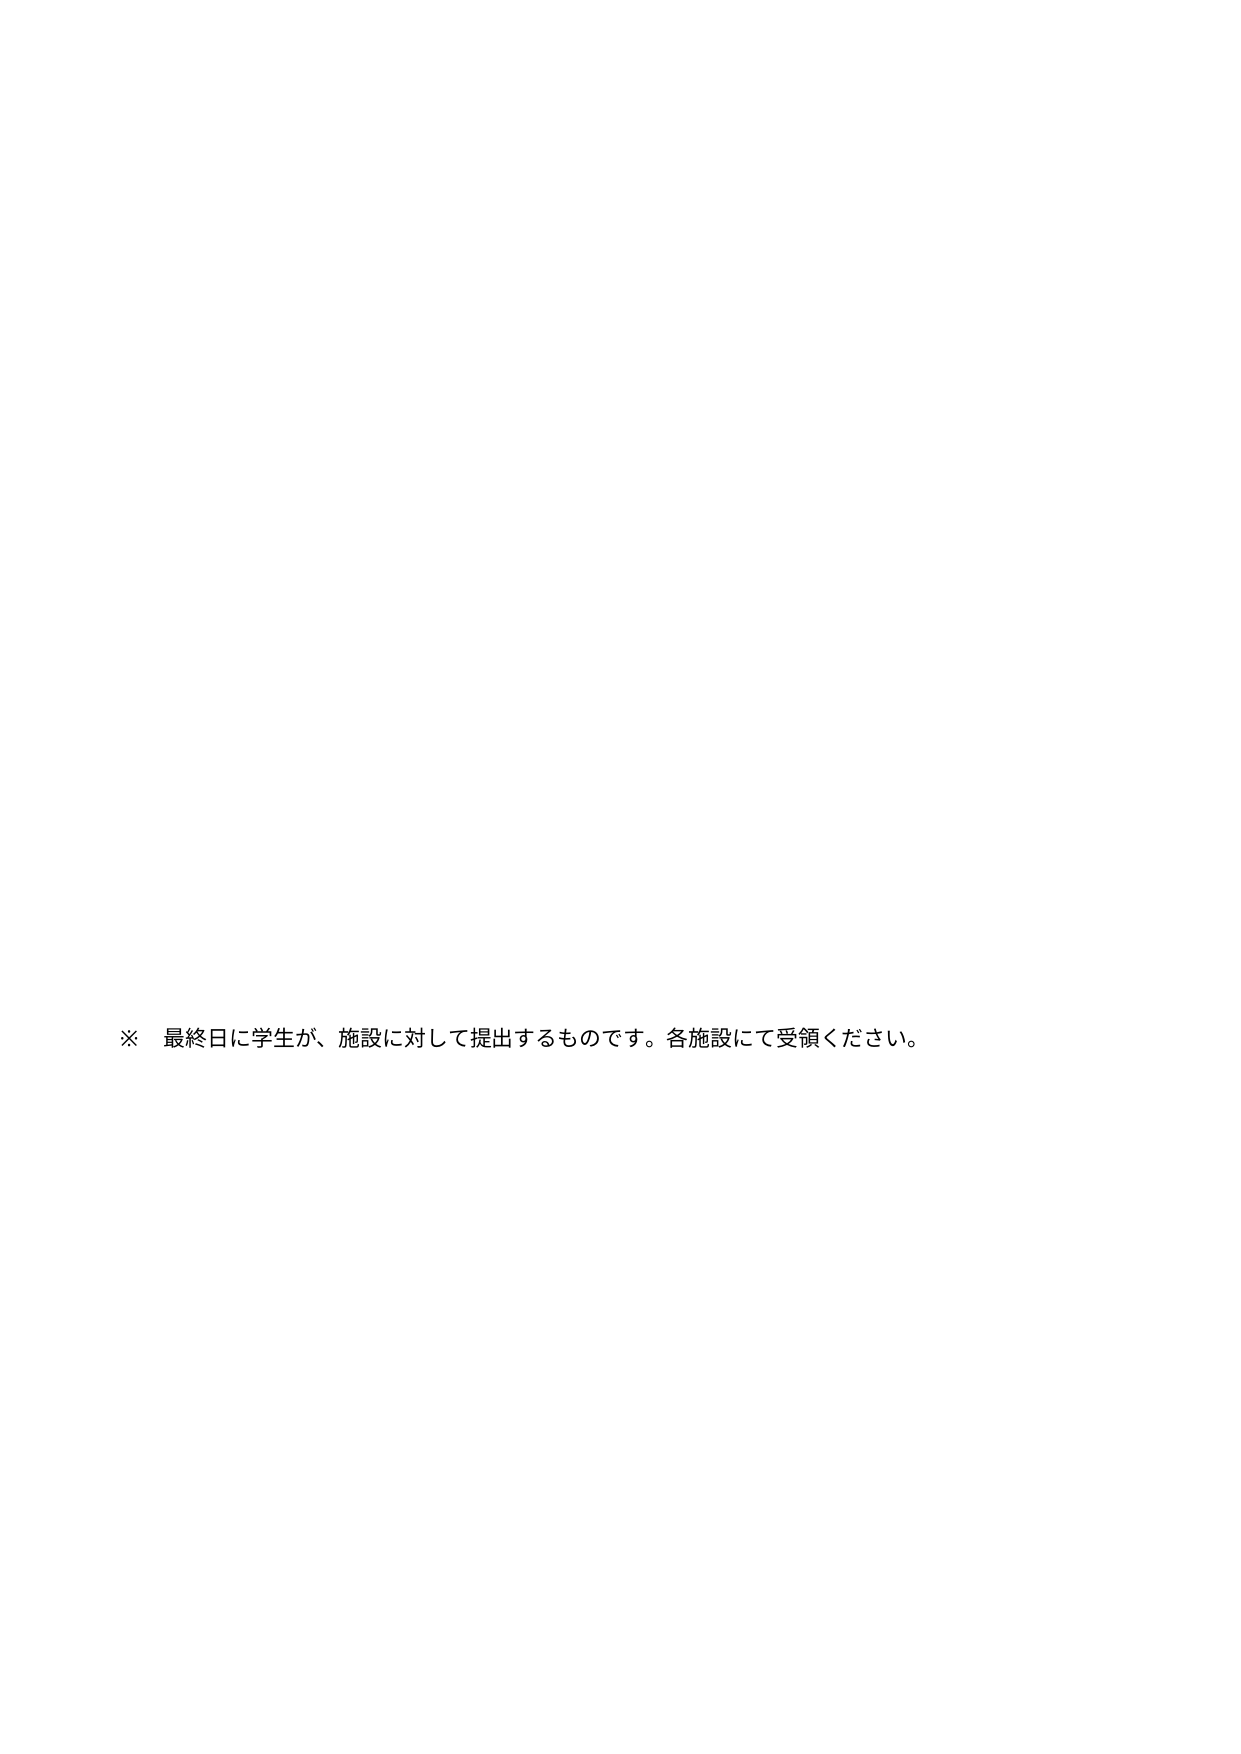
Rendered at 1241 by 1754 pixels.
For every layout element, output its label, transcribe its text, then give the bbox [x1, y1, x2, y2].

text ※ 最終日に学生が、施設に対して提出するものです。各施設にて受領ください。 [120, 1021, 1159, 1052]
